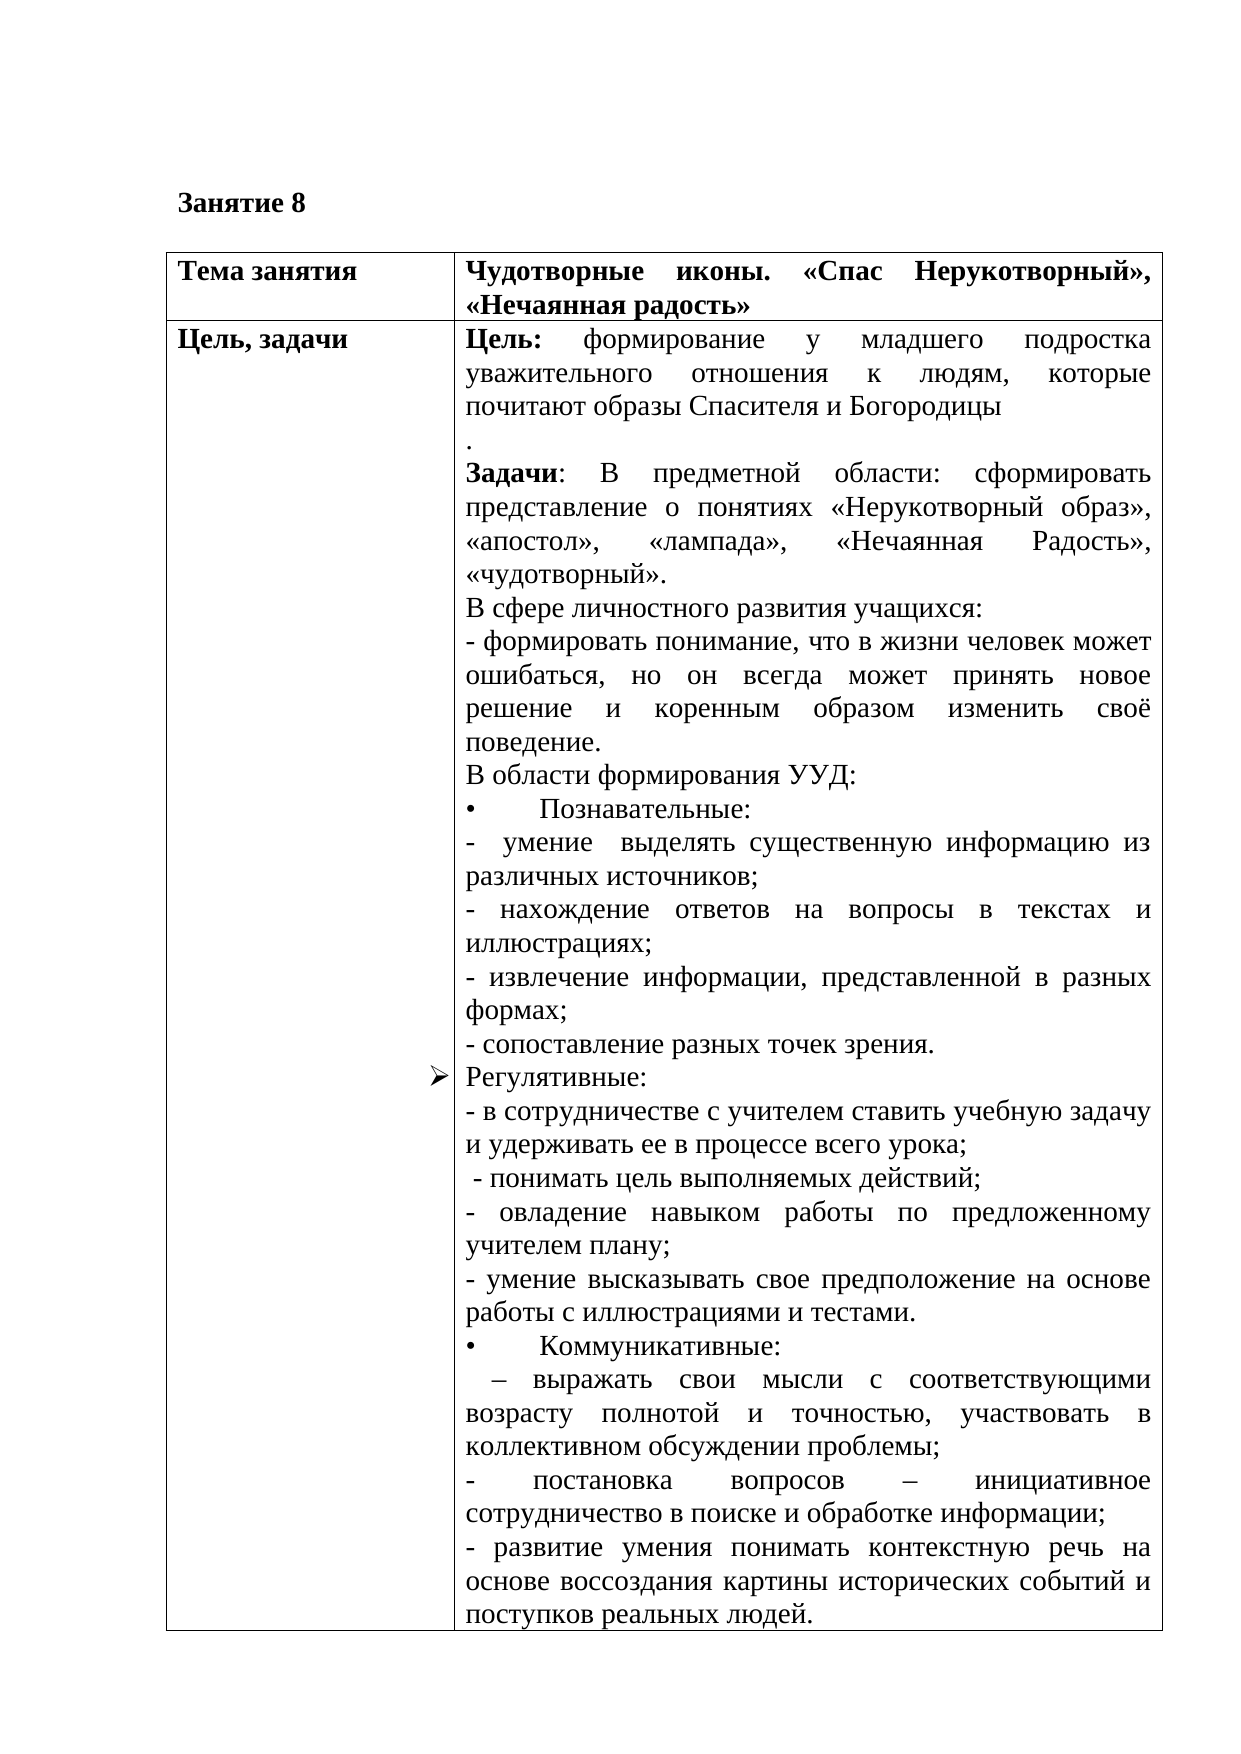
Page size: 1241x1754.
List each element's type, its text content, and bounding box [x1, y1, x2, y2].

table_header Тема занятия [167, 253, 454, 320]
text Занятие 8 [177, 185, 1152, 219]
table_cell Цель: формирование у младшего подростка уважительного отношения к людям, которые почитают образы Спасителя и Богородицы . Задачи: В предметной области: сформировать представление о понятиях «Нерукотворный образ», «апостол», «лампада», «Нечаянная Радость», «чудотворный». В сфере личностного развития учащихся: - формировать понимание, что в жизни человек может ошибаться, но он всегда может принять новое решение и коренным образом изменить своё поведение. В области формирования УУД: • Познавательные: - умение выделять существенную информацию из различных источников; - нахождение ответов на вопросы в текстах и иллюстрациях; - извлечение информации, представленной в разных формах; - сопоставление разных точек зрения. Регулятивные: - в сотрудничестве с учителем ставить учебную задачу и удерживать ее в процессе всего урока; - понимать цель выполняемых действий; - овладение навыком работы по предложенному учителем плану; - умение высказывать свое предположение на основе работы с иллюстрациями и тестами. • Коммуникативные: – выражать свои мысли с соответствующими возрасту полнотой и точностью, участвовать в коллективном обсуждении проблемы; - постановка вопросов – инициативное сотрудничество в поиске и обработке информации; - развитие умения понимать контекстную речь на основе воссоздания картины исторических событий и поступков реальных людей. [455, 321, 1162, 1630]
table_header Чудотворные иконы. «Спас Нерукотворный», «Нечаянная радость» [455, 253, 1162, 320]
table_cell Цель, задачи [167, 321, 454, 1630]
